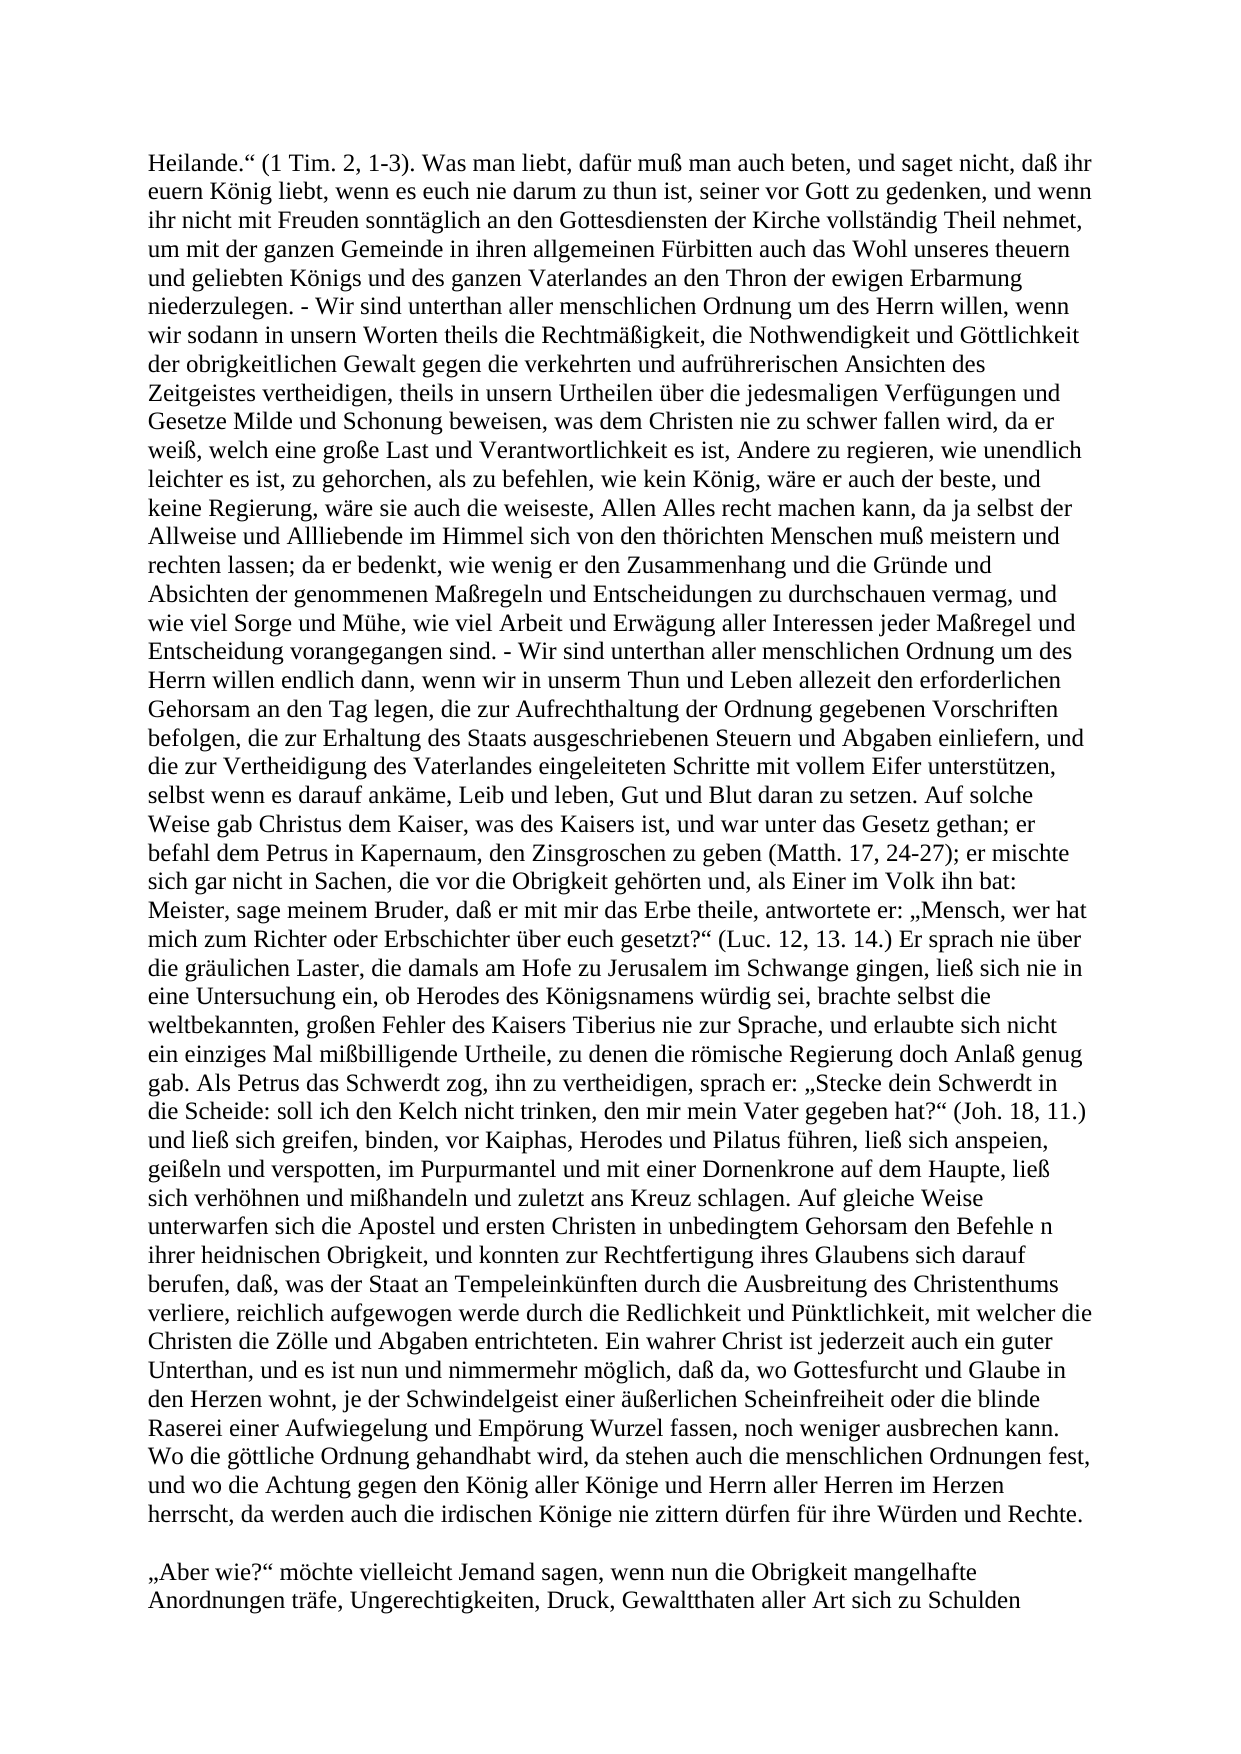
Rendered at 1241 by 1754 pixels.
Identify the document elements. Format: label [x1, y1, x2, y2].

text [148, 1557, 1093, 1614]
text [148, 148, 1093, 1528]
